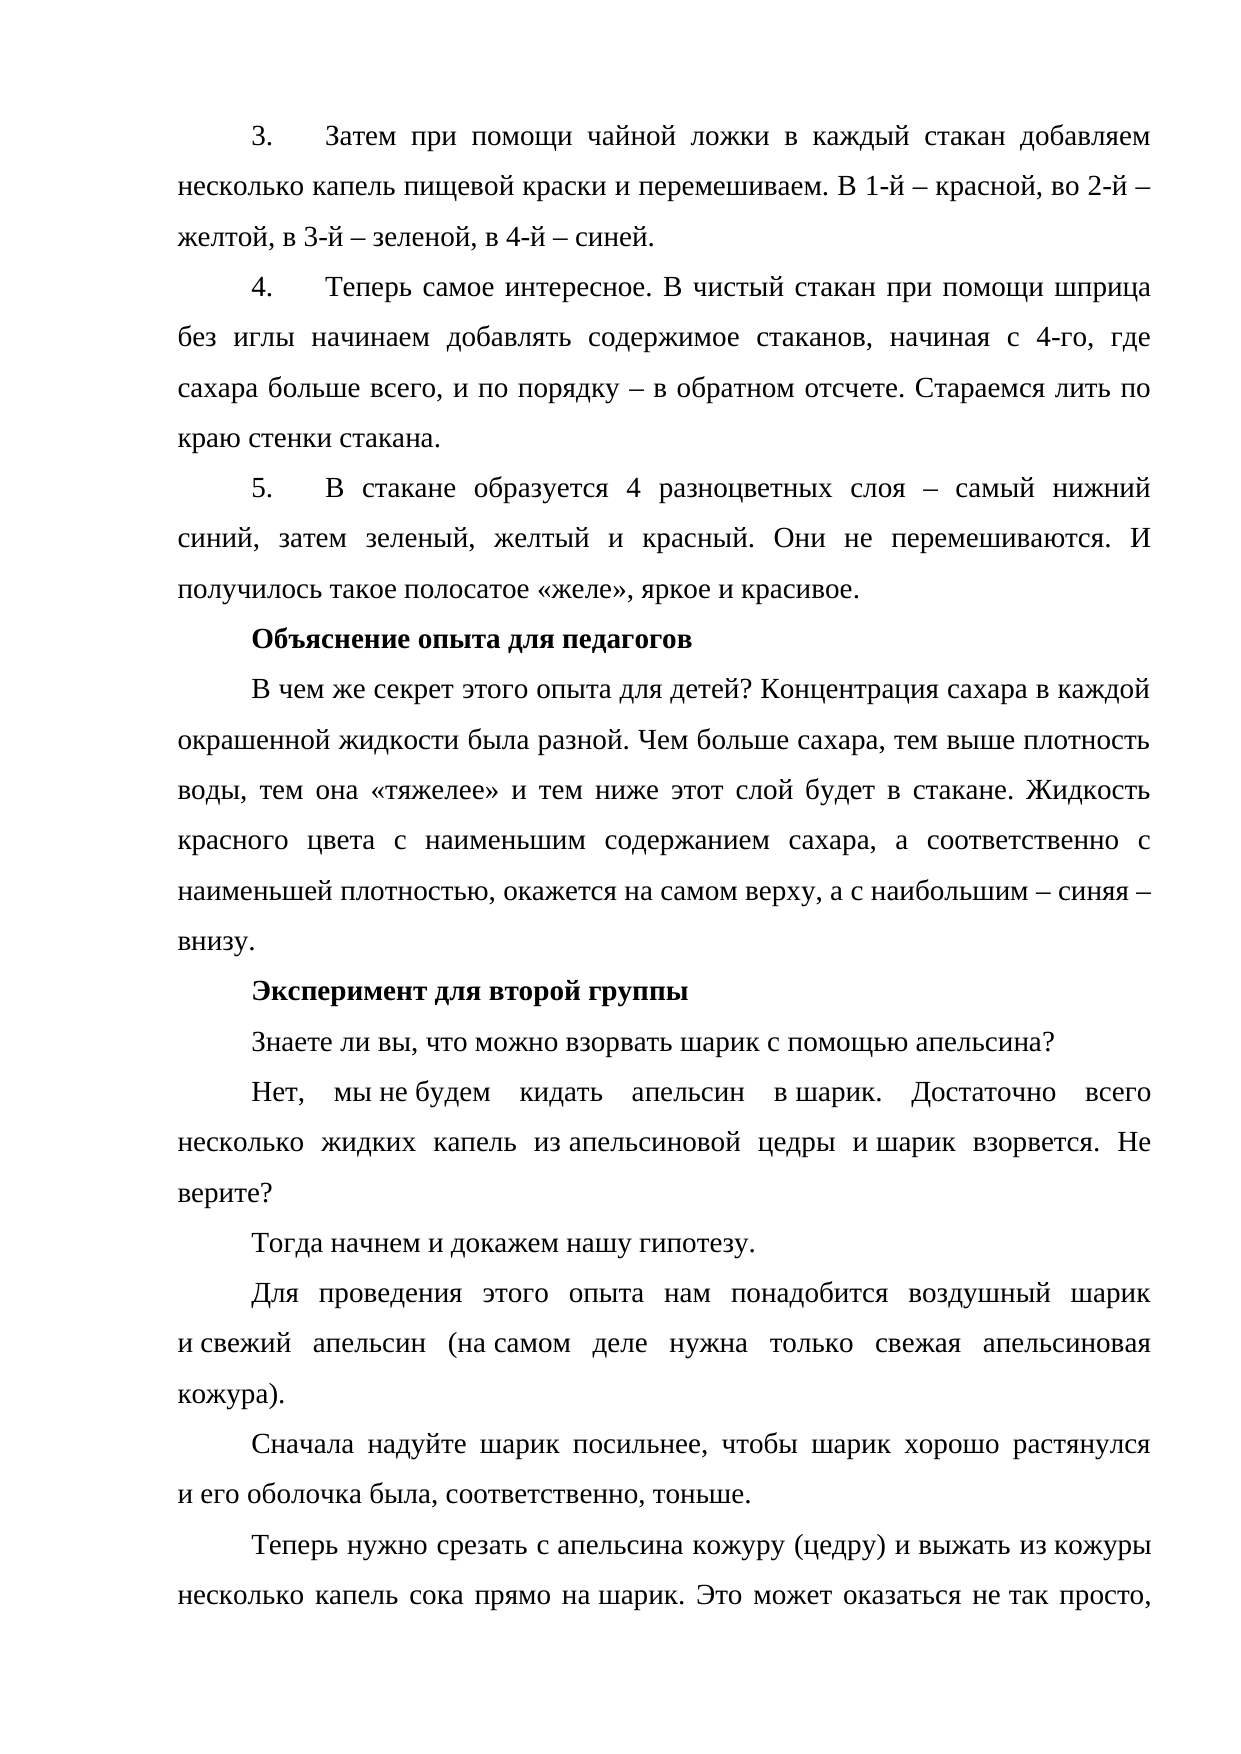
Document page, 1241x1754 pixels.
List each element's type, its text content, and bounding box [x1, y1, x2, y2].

list Теперь самое интересное. В чистый стакан при помощи шприца без иглы начинаем добавлять содержимое стаканов, начиная с 4-го, где сахара больше всего, и по порядку – в обратном отсчете. Стараемся лить по краю стенки стакана. [177, 269, 1152, 453]
text Знаете ли вы, что можно взорвать шарик с помощью апельсина? [177, 1024, 1152, 1057]
text Для проведения этого опыта нам понадобится воздушный шарик и свежий апельсин (на самом деле нужна только свежая апельсиновая кожура). [177, 1275, 1152, 1409]
list Объяснение опыта для педагогов [177, 621, 1152, 655]
list Затем при помощи чайной ложки в каждый стакан добавляем несколько капель пищевой краски и перемешиваем. В 1-й – красной, во 2-й – желтой, в 3-й – зеленой, в 4-й – синей. [177, 118, 1152, 252]
list В стакане образуется 4 разноцветных слоя – самый нижний синий, затем зеленый, желтый и красный. Они не перемешиваются. И получилось такое полосатое «желе», яркое и красивое. [177, 470, 1152, 604]
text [177, 1527, 1152, 1611]
text Тогда начнем и докажем нашу гипотезу. [177, 1225, 1152, 1258]
text Сначала надуйте шарик посильнее, чтобы шарик хорошо растянулся и его оболочка была, соответственно, тоньше. [177, 1426, 1152, 1510]
list Эксперимент для второй группы [177, 973, 1152, 1007]
text Нет, мы не будем кидать апельсин в шарик. Достаточно всего несколько жидких капель из апельсиновой цедры и шарик взорвется. Не верите? [177, 1074, 1152, 1208]
list В чем же секрет этого опыта для детей? Концентрация сахара в каждой окрашенной жидкости была разной. Чем больше сахара, тем выше плотность воды, тем она «тяжелее» и тем ниже этот слой будет в стакане. Жидкость красного цвета с наименьшим содержанием сахара, а соответственно с наименьшей плотностью, окажется на самом верху, а с наибольшим – синяя – внизу. [177, 672, 1152, 957]
